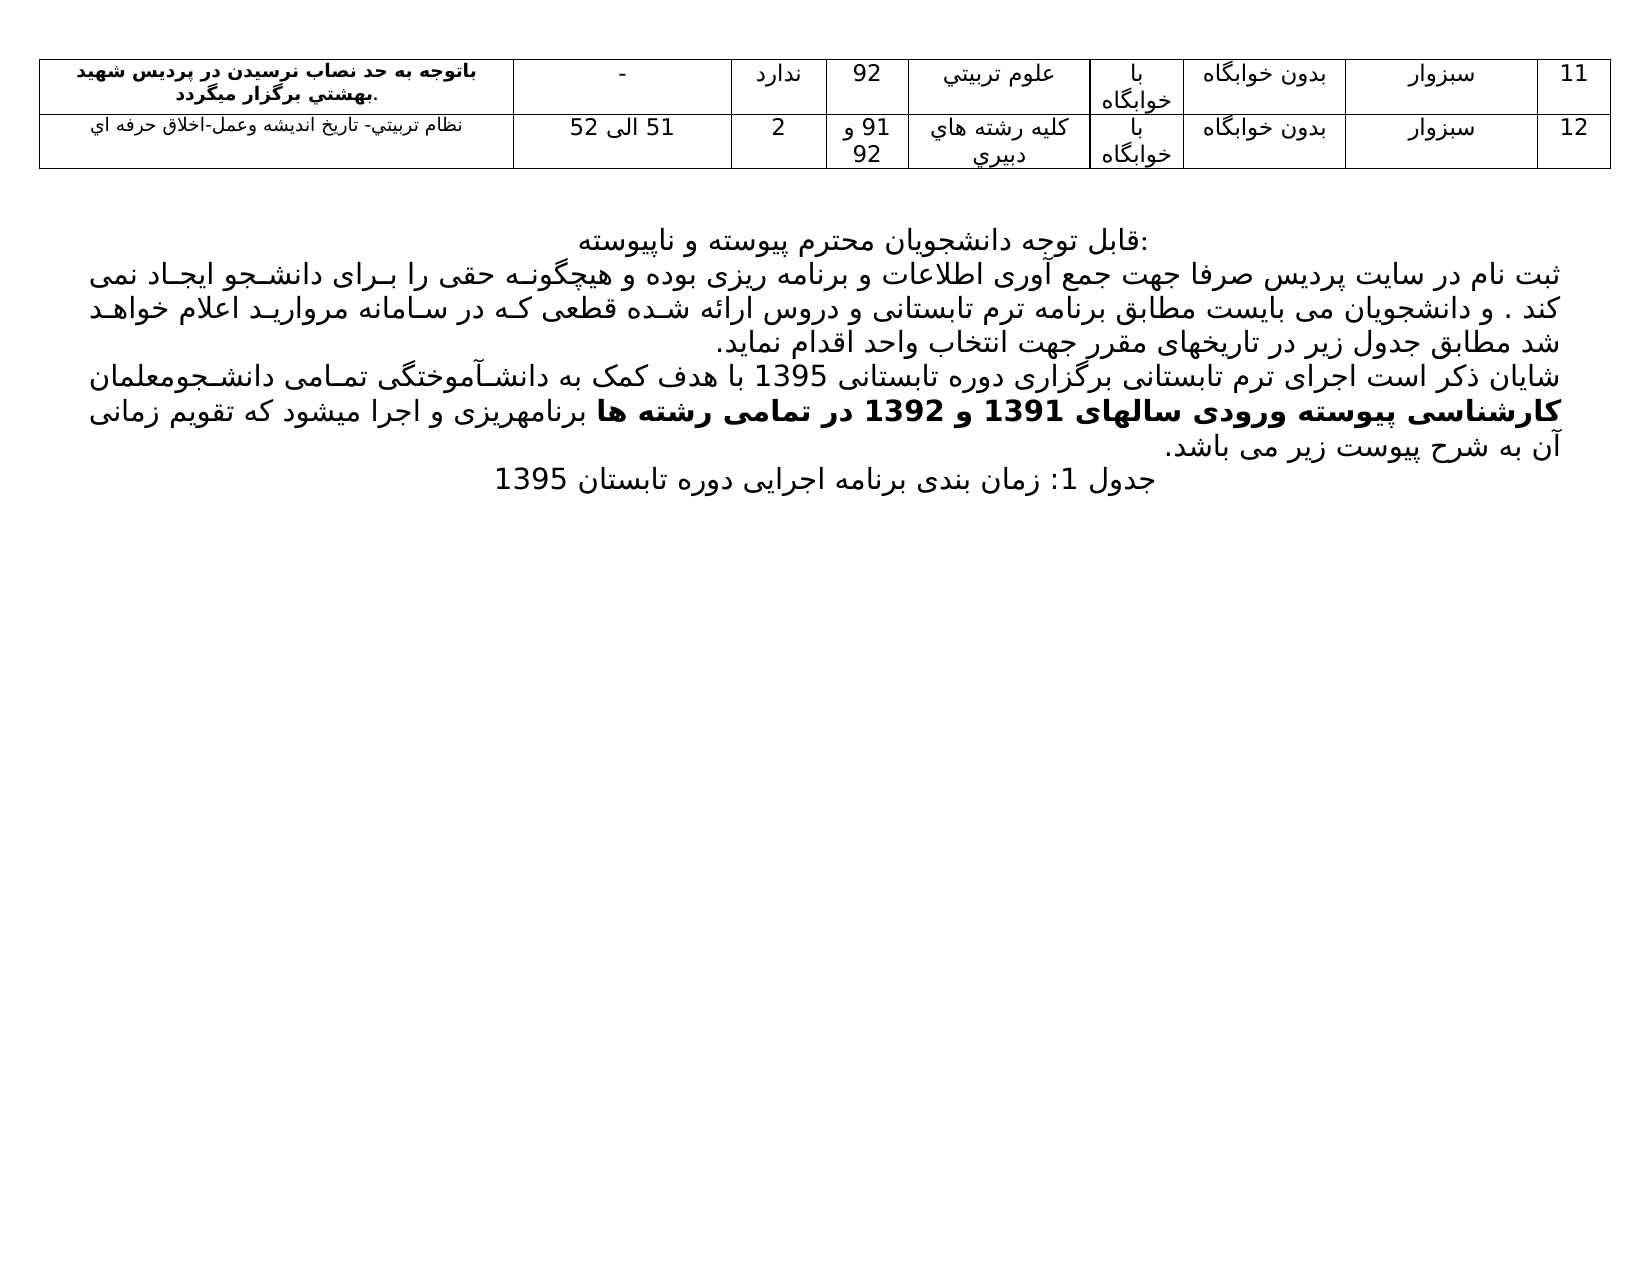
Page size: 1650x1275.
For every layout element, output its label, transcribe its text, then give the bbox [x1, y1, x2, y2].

table_cell 2 [732, 115, 826, 168]
text ثبت نام در سایت پردیس صرفا جهت جمع آوری اطلاعات و برنامه ریزی بوده و هیچگونه حقی را برای دانشجو ایجاد نمی کند . و دانشجویان می بایست مطابق برنامه ترم تابستانی و دروس ارائه شده قطعی که در سامانه مروارید اعلام خواهد شد مطابق جدول زیر در تاریخهای مقرر جهت انتخاب واحد اقدام نماید. [89, 257, 1561, 359]
table_cell با خوابگاه [1091, 115, 1183, 168]
table_cell 91 و92 [827, 115, 908, 168]
table_cell 12 [1538, 115, 1610, 168]
table_cell سبزوار [1346, 115, 1537, 168]
table_cell - [514, 60, 731, 113]
table_cell سبزوار [1346, 60, 1537, 113]
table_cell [40, 60, 513, 113]
table_cell بدون خوابگاه [1184, 115, 1345, 168]
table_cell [40, 115, 513, 168]
text شایان ذکر است اجرای ترم تابستانی برگزاری دوره تابستانی 1395 با هدف کمک به دانش‎آموختگی تمامی دانشجومعلمان کارشناسی پیوسته ورودی‎ سال‎های 1391 و 1392 در تمامی رشته ها برنامه‎ریزی و اجرا می‎شود که تقویم زمانی آن به شرح پیوست زیر می باشد. [89, 359, 1561, 463]
text جدول 1: زمان بندی برنامه اجرایی دوره تابستان 1395 [89, 463, 1561, 497]
table_cell 11 [1538, 60, 1610, 113]
table_cell 51 الی 52 [514, 115, 731, 168]
text قابل توجه دانشجویان محترم پیوسته و ناپیوسته: [89, 222, 1561, 257]
table_cell كليه رشته هاي دبيري [909, 115, 1089, 168]
table_cell ندارد [732, 60, 826, 113]
table_cell علوم تربيتي [909, 60, 1089, 113]
table_cell بدون خوابگاه [1184, 60, 1345, 113]
table_cell 92 [827, 60, 908, 113]
table_cell با خوابگاه [1091, 60, 1183, 113]
